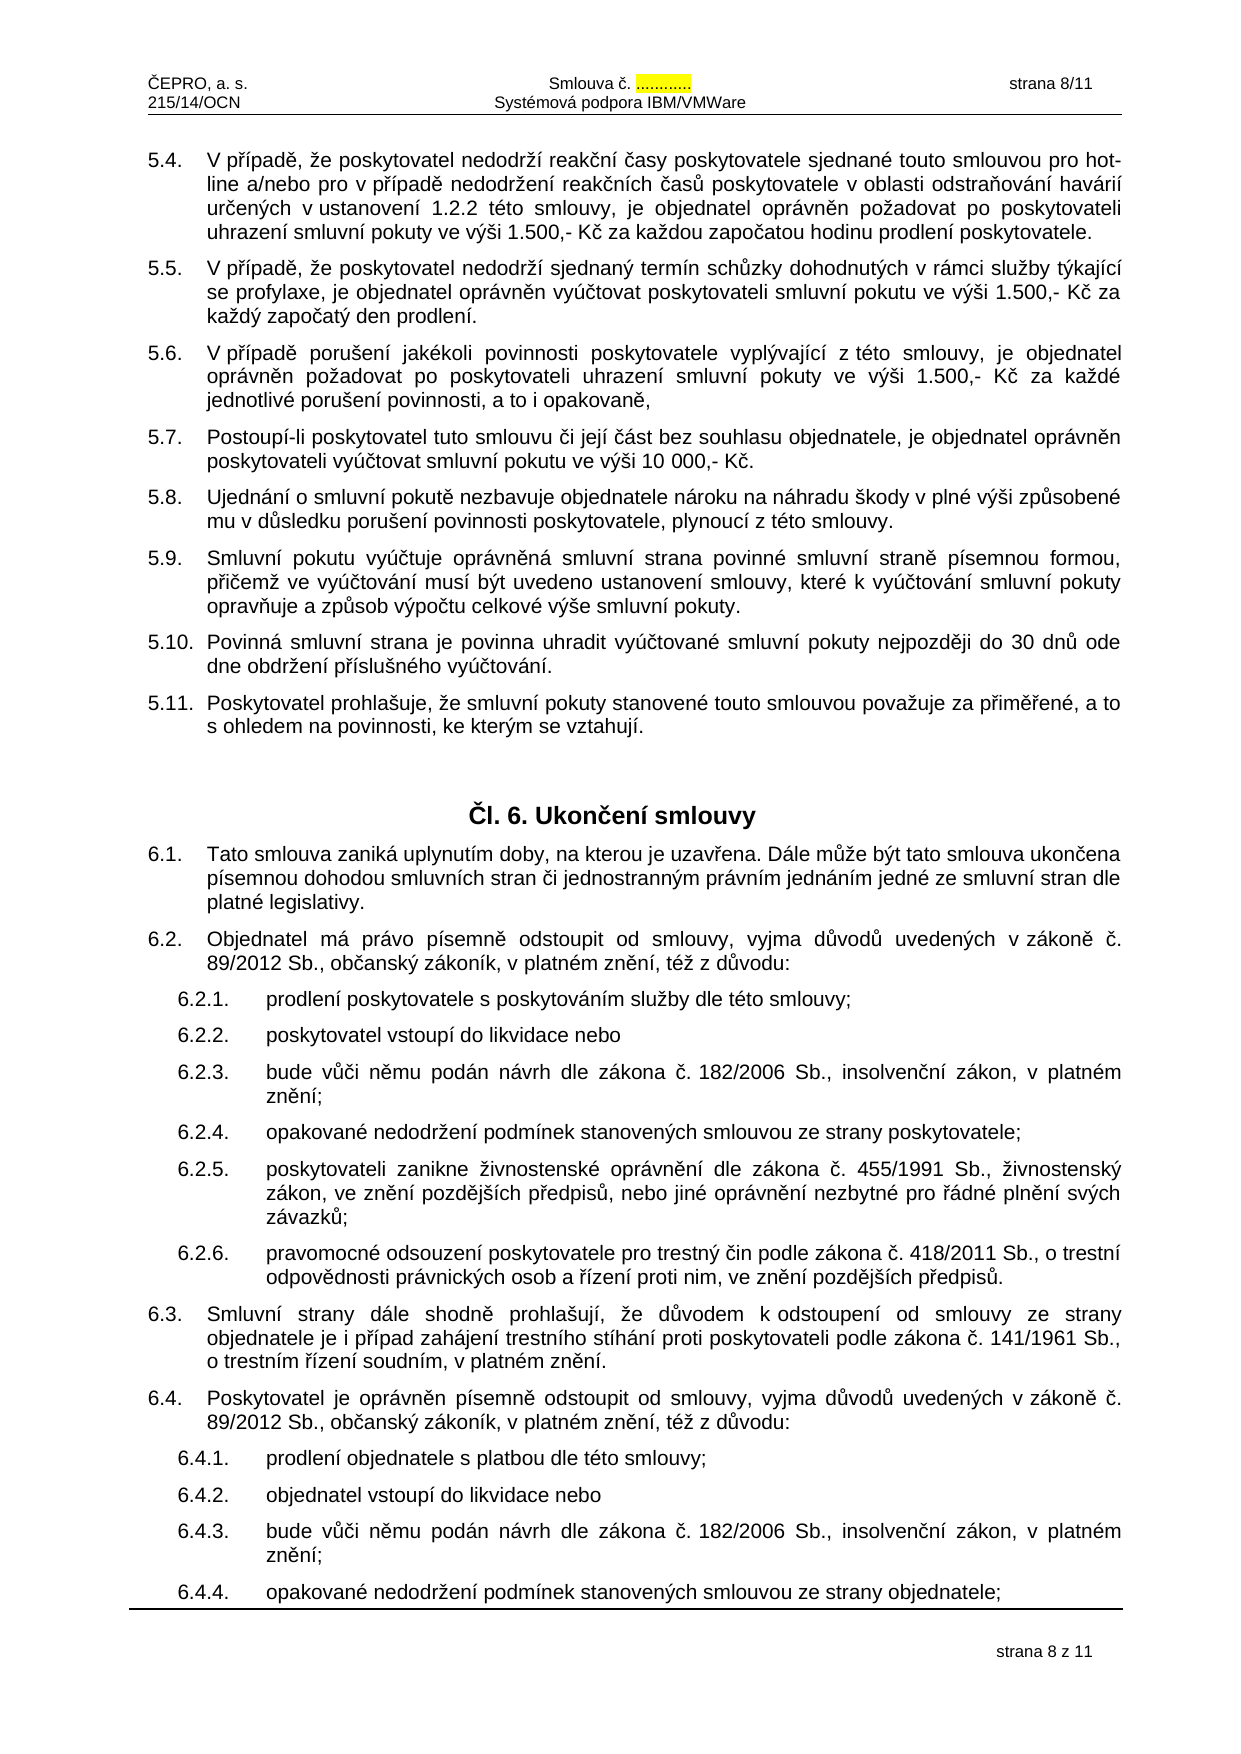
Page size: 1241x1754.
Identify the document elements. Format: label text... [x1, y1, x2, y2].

list Objednatel má právo písemně odstoupit od smlouvy, vyjma důvodů uvedených v zákoně č. 89/2012 Sb., občanský zákoník, v platném znění, též z důvodu: [148, 926, 1122, 974]
list objednatel vstoupí do likvidace nebo [177, 1483, 1122, 1507]
text Smluvní pokutu vyúčtuje oprávněná smluvní strana povinné smluvní straně písemnou formou, přičemž ve vyúčtování musí být uvedeno ustanovení smlouvy, které k vyúčtování smluvní pokuty opravňuje a způsob výpočtu celkové výše smluvní pokuty. [148, 546, 1122, 617]
list pravomocné odsouzení poskytovatele pro trestný čin podle zákona č. 418/2011 Sb., o trestní odpovědnosti právnických osob a řízení proti nim, ve znění pozdějších předpisů. [177, 1241, 1122, 1289]
list bude vůči němu podán návrh dle zákona č. 182/2006 Sb., insolvenční zákon, v platném znění; [177, 1519, 1122, 1567]
list opakované nedodržení podmínek stanovených smlouvou ze strany poskytovatele; [177, 1120, 1122, 1144]
text Poskytovatel prohlašuje, že smluvní pokuty stanovené touto smlouvou považuje za přiměřené, a to s ohledem na povinnosti, ke kterým se vztahují. [148, 690, 1122, 738]
text V případě, že poskytovatel nedodrží reakční časy poskytovatele sjednané touto smlouvou pro hot-line a/nebo pro v případě nedodržení reakčních časů poskytovatele v oblasti odstraňování havárií určených v ustanovení 1.2.2 této smlouvy, je objednatel oprávněn požadovat po poskytovateli uhrazení smluvní pokuty ve výši 1.500,- Kč za každou započatou hodinu prodlení poskytovatele. [148, 148, 1122, 243]
list poskytovatel vstoupí do likvidace nebo [177, 1023, 1122, 1047]
list bude vůči němu podán návrh dle zákona č. 182/2006 Sb., insolvenční zákon, v platném znění; [177, 1060, 1122, 1108]
list Smluvní strany dále shodně prohlašují, že důvodem k odstoupení od smlouvy ze strany objednatele je i případ zahájení trestního stíhání proti poskytovateli podle zákona č. 141/1961 Sb., o trestním řízení soudním, v platném znění. [148, 1301, 1122, 1373]
text Postoupí-li poskytovatel tuto smlouvu či její část bez souhlasu objednatele, je objednatel oprávněn poskytovateli vyúčtovat smluvní pokutu ve výši 10 000,- Kč. [148, 425, 1122, 473]
text V případě, že poskytovatel nedodrží sjednaný termín schůzky dohodnutých v rámci služby týkající se profylaxe, je objednatel oprávněn vyúčtovat poskytovateli smluvní pokutu ve výši 1.500,- Kč za každý započatý den prodlení. [148, 256, 1122, 328]
list opakované nedodržení podmínek stanovených smlouvou ze strany objednatele; [177, 1579, 1122, 1603]
list Poskytovatel je oprávněn písemně odstoupit od smlouvy, vyjma důvodů uvedených v zákoně č. 89/2012 Sb., občanský zákoník, v platném znění, též z důvodu: [148, 1386, 1122, 1434]
text Ujednání o smluvní pokutě nezbavuje objednatele nároku na náhradu škody v plné výši způsobené mu v důsledku porušení povinnosti poskytovatele, plynoucí z této smlouvy. [148, 485, 1122, 533]
text V případě porušení jakékoli povinnosti poskytovatele vyplývající z této smlouvy, je objednatel oprávněn požadovat po poskytovateli uhrazení smluvní pokuty ve výši 1.500,- Kč za každé jednotlivé porušení povinnosti, a to i opakovaně, [148, 340, 1122, 412]
list prodlení objednatele s platbou dle této smlouvy; [177, 1446, 1122, 1470]
list Tato smlouva zaniká uplynutím doby, na kterou je uzavřena. Dále může být tato smlouva ukončena písemnou dohodou smluvních stran či jednostranným právním jednáním jedné ze smluvní stran dle platné legislativy. [148, 842, 1122, 914]
text Povinná smluvní strana je povinna uhradit vyúčtované smluvní pokuty nejpozději do 30 dnů ode dne obdržení příslušného vyúčtování. [148, 630, 1122, 678]
list poskytovateli zanikne živnostenské oprávnění dle zákona č. 455/1991 Sb., živnostenský zákon, ve znění pozdějších předpisů, nebo jiné oprávnění nezbytné pro řádné plnění svých závazků; [177, 1157, 1122, 1228]
list prodlení poskytovatele s poskytováním služby dle této smlouvy; [177, 987, 1122, 1011]
text Ukončení smlouvy [102, 801, 1122, 829]
